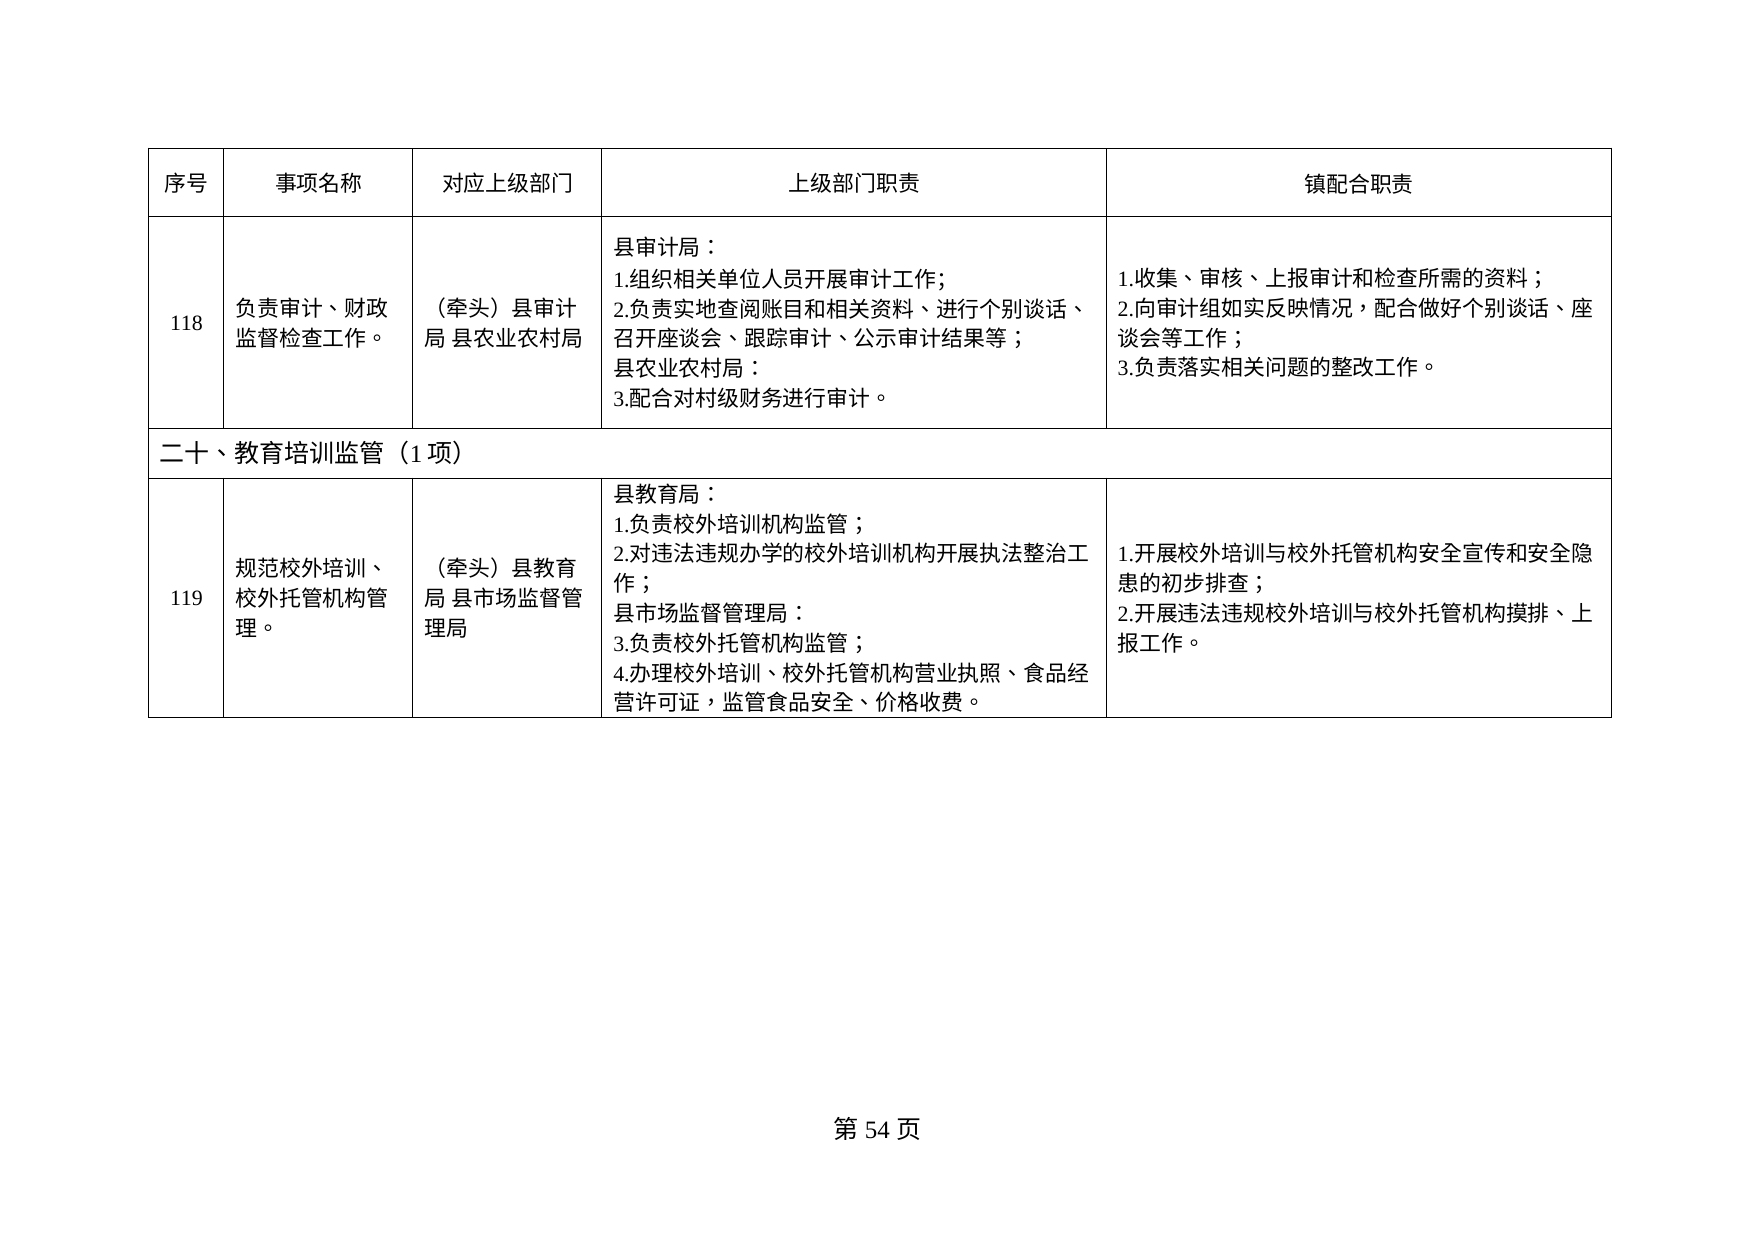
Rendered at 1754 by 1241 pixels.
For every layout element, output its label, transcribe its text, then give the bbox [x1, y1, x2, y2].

table_cell 1.开展校外培训与校外托管机构安全宣传和安全隐患的初步排查； 2.开展违法违规校外培训与校外托管机构摸排、上报工作。 [1107, 479, 1611, 717]
table_header 镇配合职责 [1107, 149, 1611, 216]
table_cell 1.收集、审核、上报审计和检查所需的资料； 2.向审计组如实反映情况，配合做好个别谈话、座谈会等工作； 3.负责落实相关问题的整改工作。 [1107, 217, 1611, 428]
table_cell 规范校外培训、校外托管机构管理。 [224, 479, 412, 717]
table_cell 二十、教育培训监管（1项） [149, 429, 1611, 478]
table_cell 县教育局： 1.负责校外培训机构监管； 2.对违法违规办学的校外培训机构开展执法整治工作； 县市场监督管理局： 3.负责校外托管机构监管； 4.办理校外培训、校外托管机构营业执照、食品经营许可证，监管食品安全、价格收费。 [602, 479, 1106, 717]
table_cell （牵头）县审计局 县农业农村局 [413, 217, 601, 428]
table_cell （牵头）县教育局 县市场监督管理局 [413, 479, 601, 717]
table_cell 119 [149, 479, 223, 717]
table_header 对应上级部门 [413, 149, 601, 216]
table_cell 县审计局： 1.组织相关单位人员开展审计工作； 2.负责实地查阅账目和相关资料、进行个别谈话、召开座谈会、跟踪审计、公示审计结果等； 县农业农村局： 3.配合对村级财务进行审计。 [602, 217, 1106, 428]
table_header 序号 [149, 149, 223, 216]
table_header 上级部门职责 [602, 149, 1106, 216]
table_header 事项名称 [224, 149, 412, 216]
table_cell 负责审计、财政监督检查工作。 [224, 217, 412, 428]
table_cell 118 [149, 217, 223, 428]
